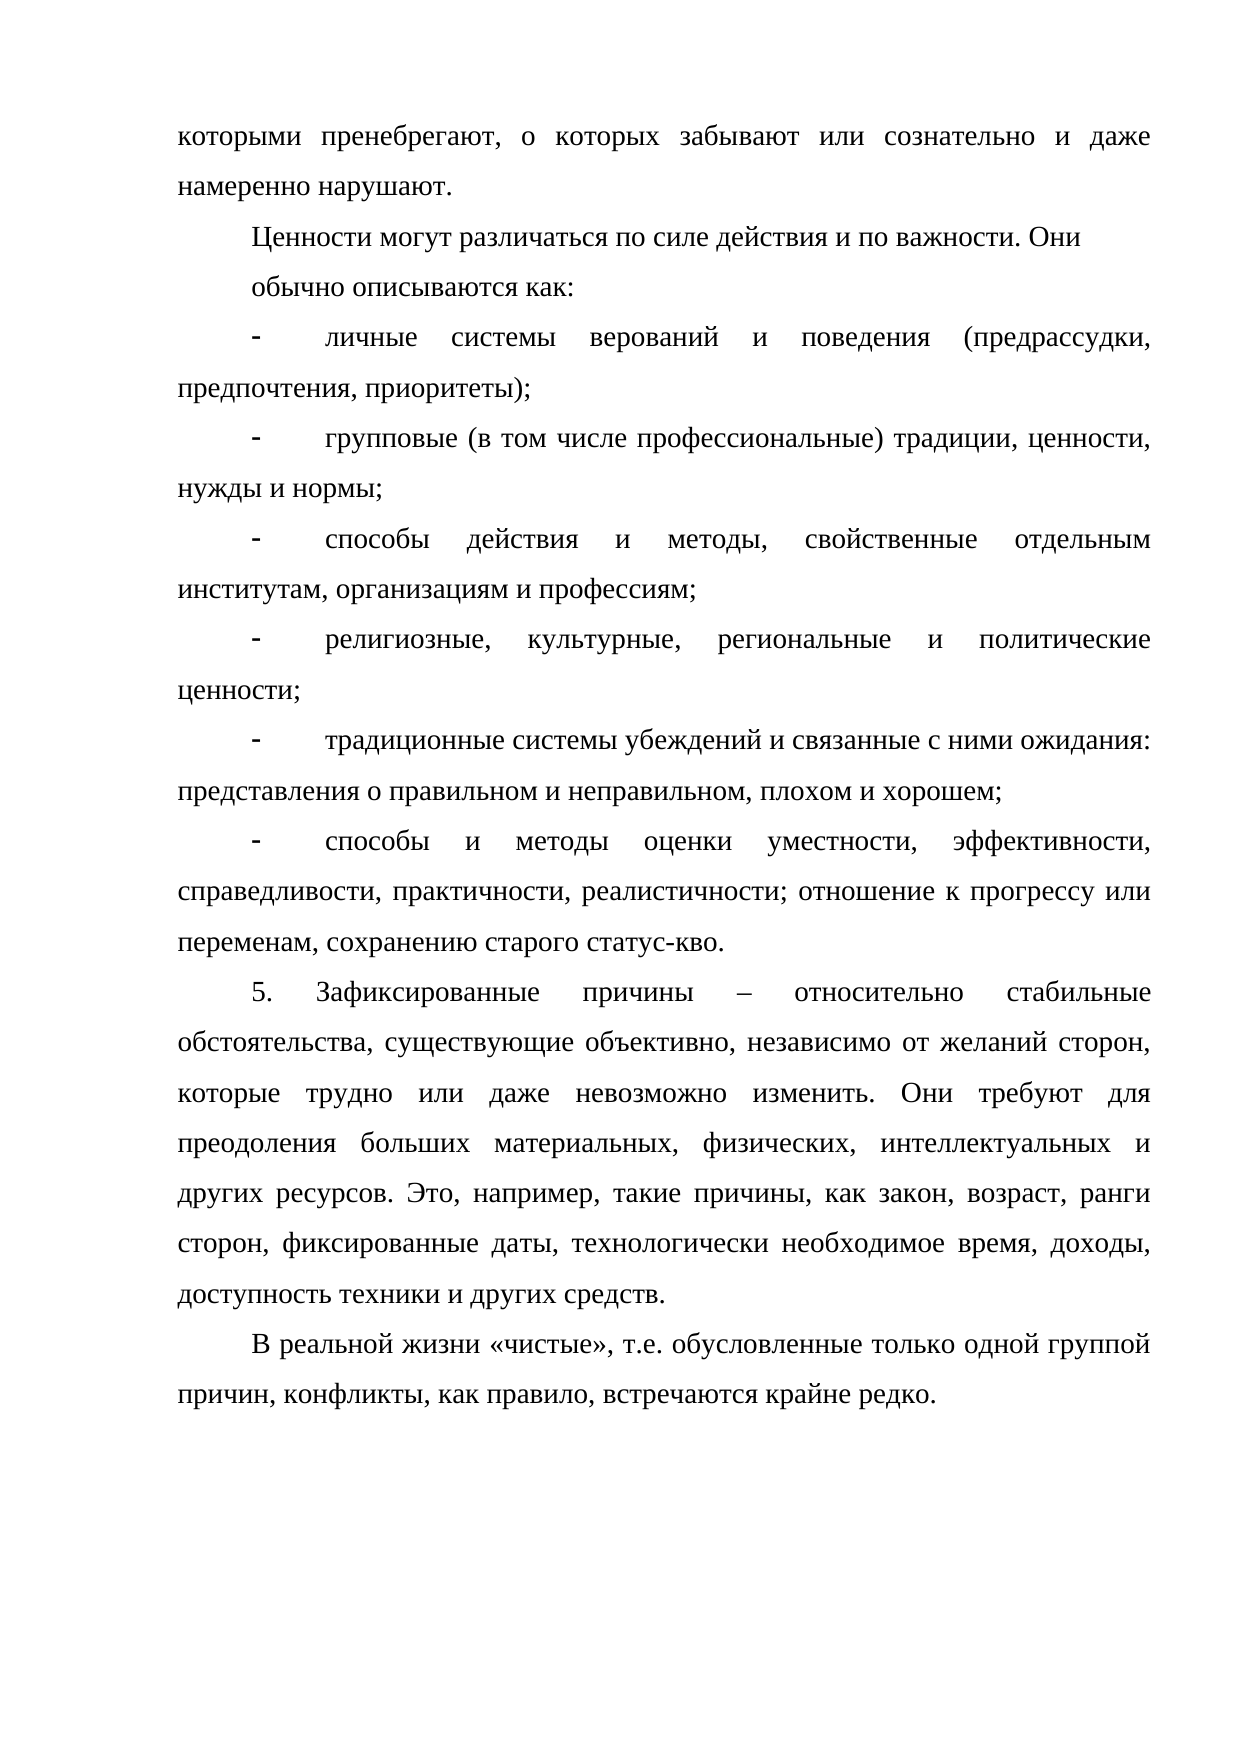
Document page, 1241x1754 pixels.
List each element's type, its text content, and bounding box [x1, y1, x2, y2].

text обычно описываются как: [177, 269, 1152, 303]
text 5. Зафиксированные причины – относительно стабильные обстоятельства, существующие объективно, независимо от желаний сторон, которые трудно или даже невозможно изменить. Они требуют для преодоления больших материальных, физических, интеллектуальных и других ресурсов. Это, например, такие причины, как закон, возраст, ранги сторон, фиксированные даты, технологически необходимое время, доходы, доступность техники и других средств. [177, 974, 1152, 1309]
text В реальной жизни «чистые», т.е. обусловленные только одной группой причин, конфликты, как правило, встречаются крайне редко. [177, 1326, 1152, 1410]
list групповые (в том числе профессиональные) традиции, ценности, нужды и нормы; [177, 420, 1152, 504]
list религиозные, культурные, региональные и политические ценности; [177, 622, 1152, 706]
list традиционные системы убеждений и связанные с ними ожидания: представления о правильном и неправильном, плохом и хорошем; [177, 722, 1152, 806]
list способы действия и методы, свойственные отдельным институтам, организациям и профессиям; [177, 521, 1152, 605]
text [177, 118, 1152, 202]
text Ценности могут различаться по силе действия и по важности. Они [177, 219, 1152, 252]
list способы и методы оценки уместности, эффективности, справедливости, практичности, реалистичности; отношение к прогрессу или переменам, сохранению старого статус-кво. [177, 823, 1152, 957]
list личные системы верований и поведения (предрассудки, предпочтения, приоритеты); [177, 319, 1152, 403]
